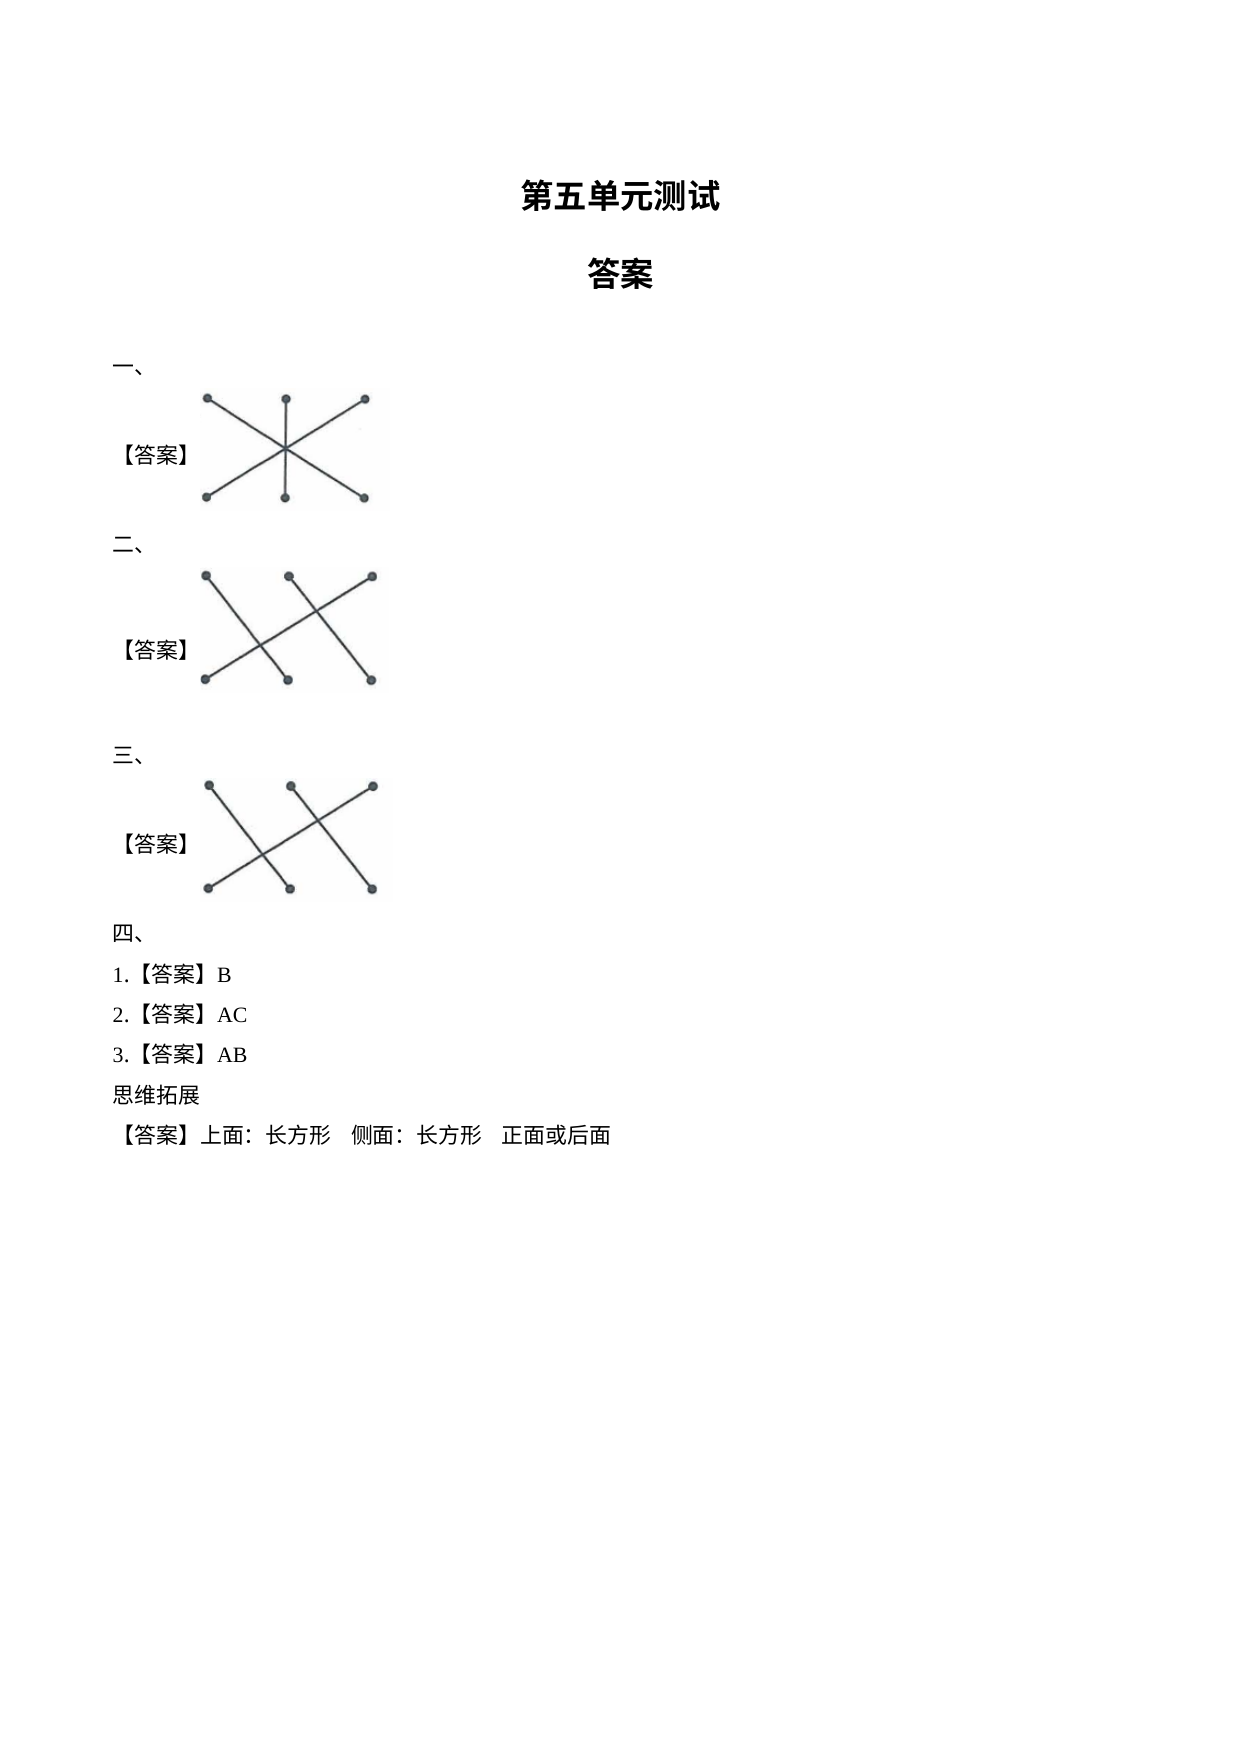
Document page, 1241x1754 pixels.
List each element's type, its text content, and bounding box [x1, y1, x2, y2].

text 【答案】 [112, 778, 1128, 908]
picture [200, 567, 389, 693]
picture [200, 388, 390, 511]
text 1.【答案】B [112, 956, 1128, 989]
text 三、 [112, 738, 1128, 770]
text 【答案】上面：长方形 侧面：长方形 正面或后面 [112, 1118, 1128, 1151]
text 3.【答案】AB [112, 1037, 1128, 1070]
text 第五单元测试 [112, 162, 1128, 227]
text 答案 [112, 239, 1128, 304]
text 2.【答案】AC [112, 997, 1128, 1029]
text 【答案】 [112, 389, 1128, 519]
text 【答案】 [112, 567, 1128, 730]
text 一、 [112, 348, 1128, 381]
text 四、 [112, 916, 1128, 948]
text 思维拓展 [112, 1078, 1128, 1110]
text 二、 [112, 527, 1128, 559]
picture [200, 778, 394, 902]
